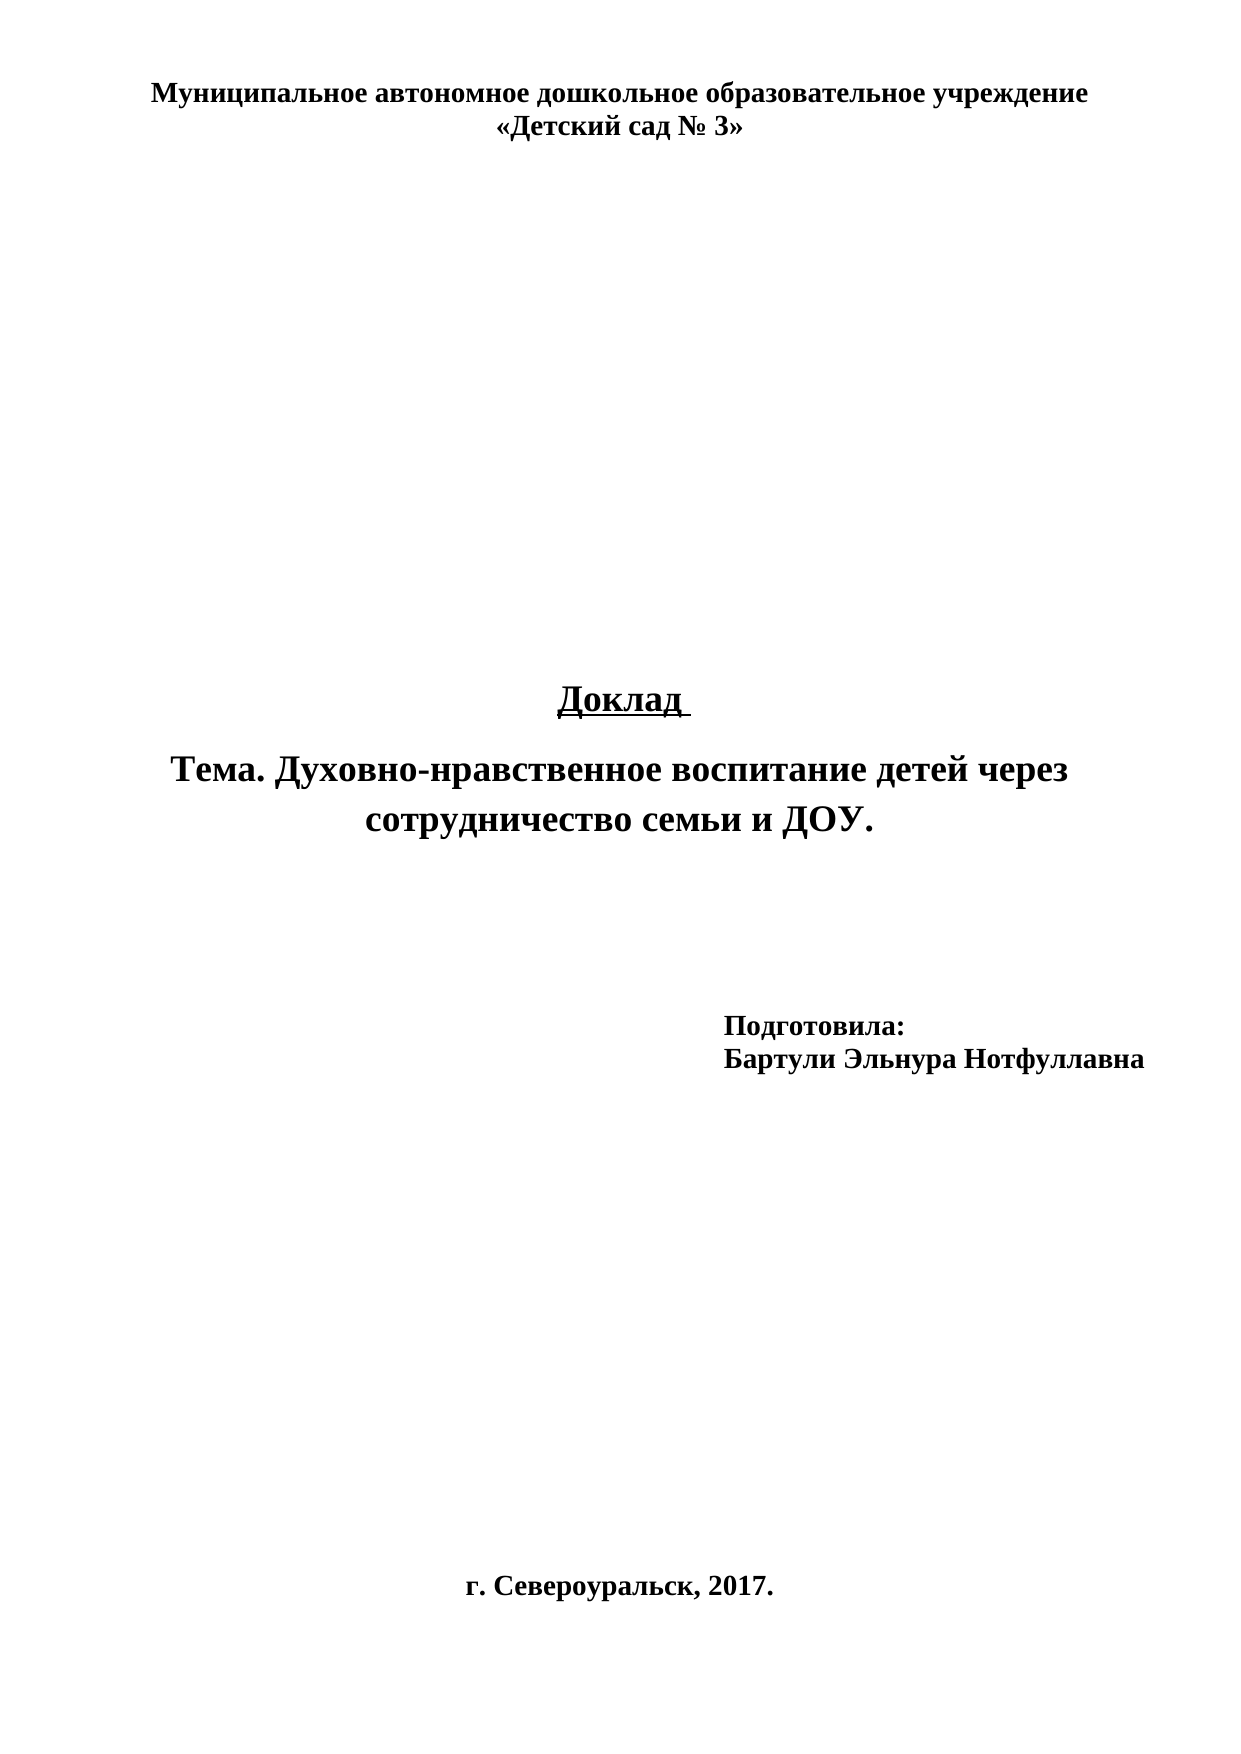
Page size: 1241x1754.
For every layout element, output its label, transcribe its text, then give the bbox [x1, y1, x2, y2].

text Муниципальное автономное дошкольное образовательное учреждение [74, 75, 1165, 108]
text Бартули Эльнура Нотфуллавна [723, 1041, 1165, 1075]
text Тема. Духовно-нравственное воспитание детей через сотрудничество семьи и ДОУ. [74, 747, 1165, 839]
text г. Североуральск, 2017. [74, 1568, 1165, 1601]
text Доклад [74, 676, 1165, 719]
text Подготовила: [723, 1008, 1165, 1041]
text «Детский сад № 3» [74, 108, 1165, 142]
